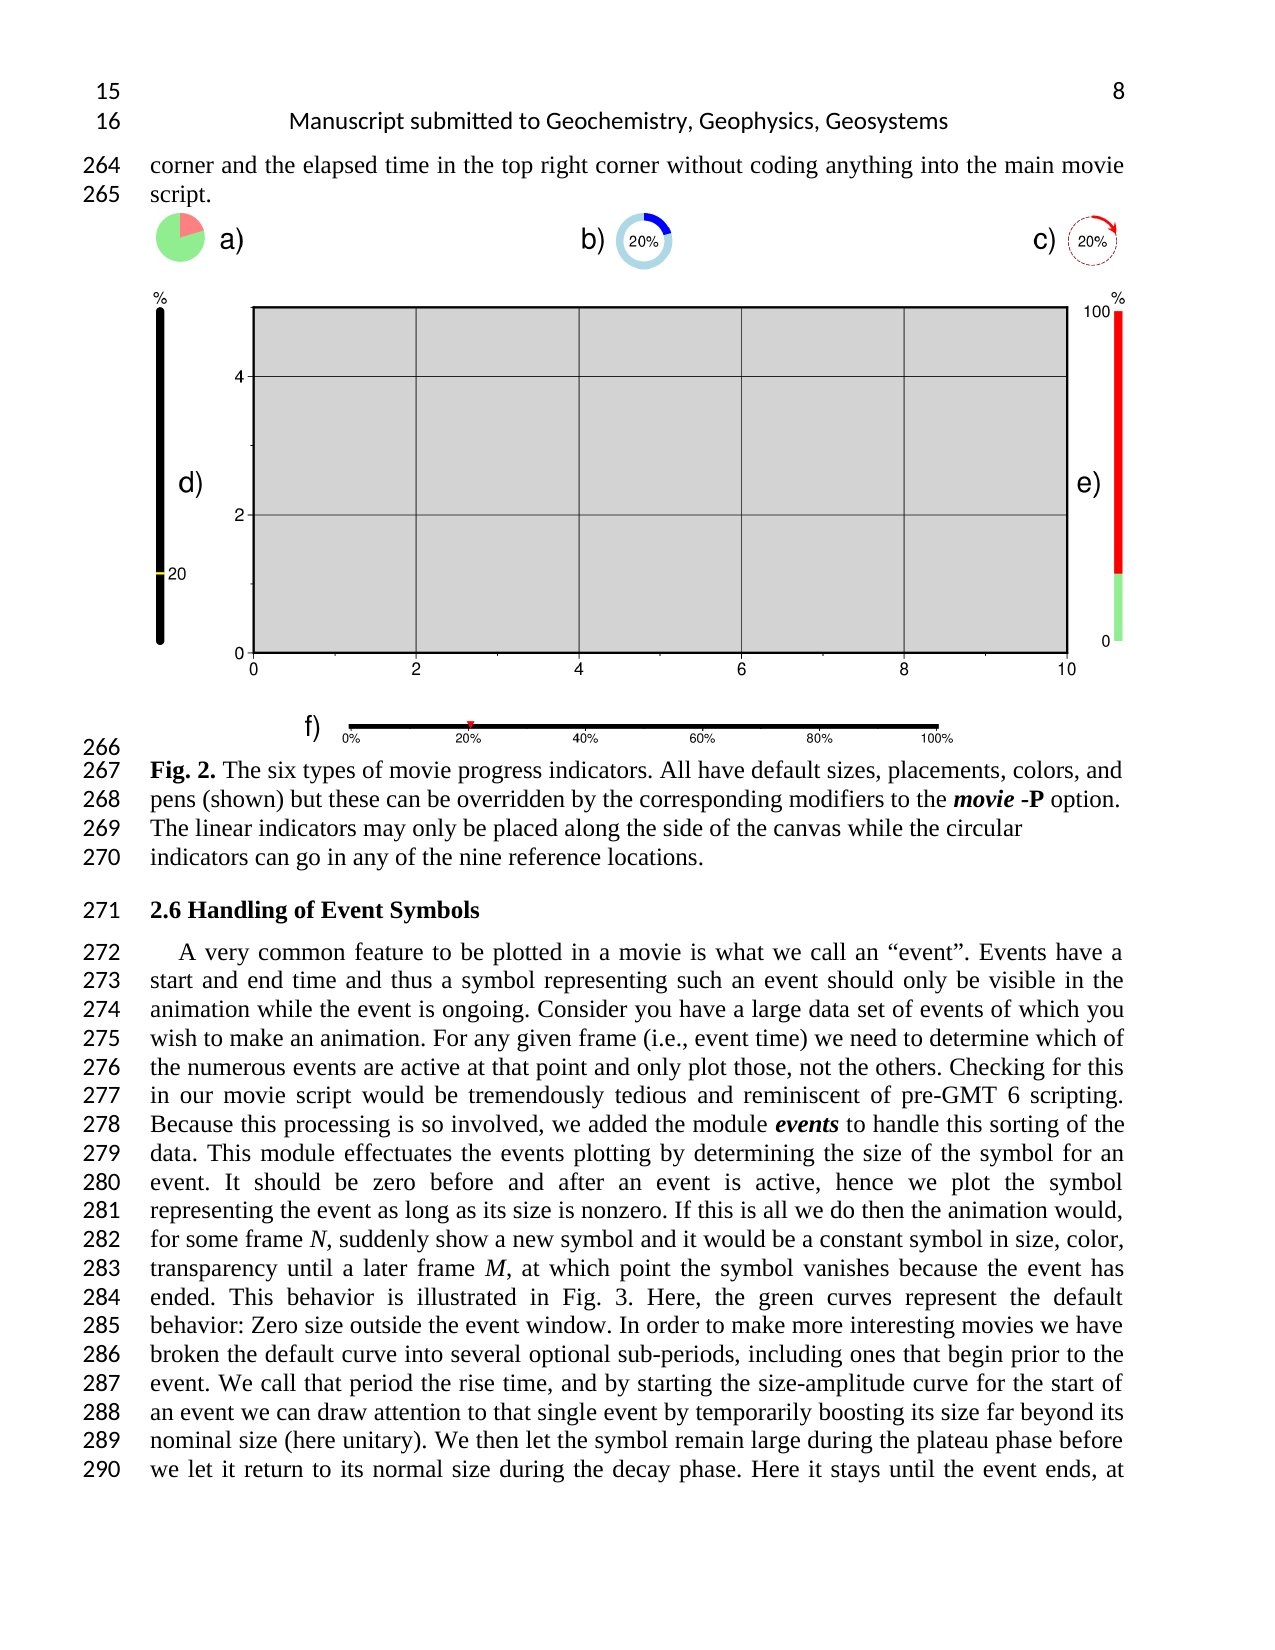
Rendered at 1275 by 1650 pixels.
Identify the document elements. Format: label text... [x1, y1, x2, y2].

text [150, 937, 1125, 1483]
text Fig. 2. The six types of movie progress indicators. All have default sizes, placements, colors, and pens (shown) but these can be overridden by the corresponding modifiers to the movie -P option. The linear indicators may only be placed along the side of the canvas while the circular indicators can go in any of the nine reference locations. [150, 756, 1125, 870]
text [150, 150, 1125, 207]
picture [150, 207, 1125, 756]
text 2.6 Handling of Event Symbols [150, 895, 1125, 924]
